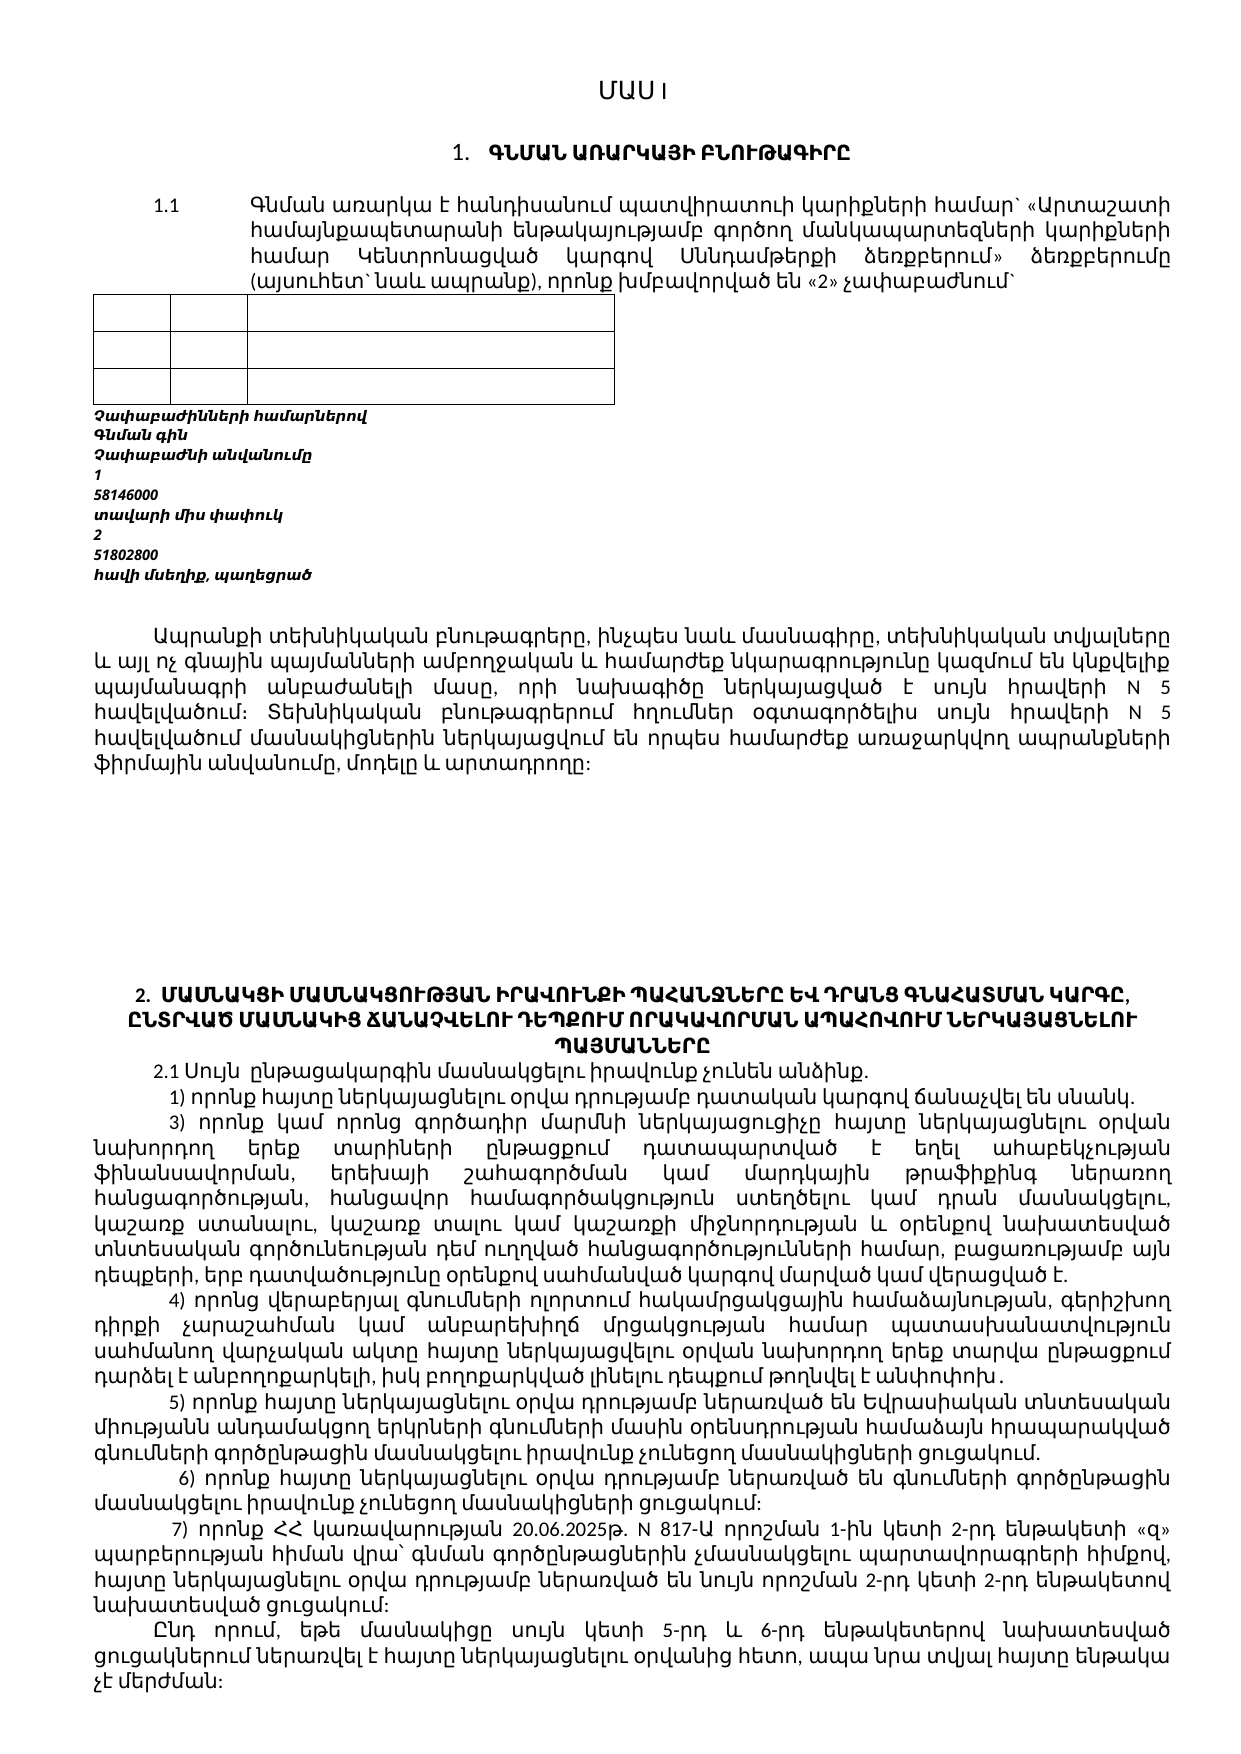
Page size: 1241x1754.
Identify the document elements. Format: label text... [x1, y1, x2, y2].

text 7) որոնք ՀՀ կառավարության 20.06.2025թ. N 817-Ա որոշման 1-ին կետի 2-րդ ենթակետի «զ» պարբերության հիման վրա՝ գնման գործընթացներին չմասնակցելու պարտավորագրերի հիմքով, հայտը ներկայացնելու օրվա դրությամբ ներառված են նույն որոշման 2-րդ կետի 2-րդ ենթակետով նախատեսված ցուցակում: [94, 1516, 1171, 1618]
text 4) որոնց վերաբերյալ գնումների ոլորտում հակամրցակցային համաձայնության, գերիշխող դիրքի չարաշահման կամ անբարեխիղճ մրցակցության համար պատասխանատվություն սահմանող վարչական ակտը հայտը ներկայացվելու օրվան նախորդող երեք տարվա ընթացքում դարձել է անբողոքարկելի, իսկ բողոքարկված լինելու դեպքում թողնվել է անփոփոխ․ [94, 1287, 1171, 1389]
text 3) որոնք կամ որոնց գործադիր մարմնի ներկայացուցիչը հայտը ներկայացնելու օրվան նախորդող երեք տարիների ընթացքում դատապարտված է եղել ահաբեկչության ֆինանսավորման, երեխայի շահագործման կամ մարդկային թրաֆիքինգ ներառող հանցագործության, հանցավոր համագործակցություն ստեղծելու կամ դրան մասնակցելու, կաշառք ստանալու, կաշառք տալու կամ կաշառքի միջնորդության և օրենքով նախատեսված տնտեսական գործունեության դեմ ուղղված հանցագործությունների համար, բացառությամբ այն դեպքերի, երբ դատվածությունը օրենքով սահմանված կարգով մարված կամ վերացված է. [94, 1109, 1171, 1287]
list ԳՆՄԱՆ ԱՌԱՐԿԱՅԻ ԲՆՈՒԹԱԳԻՐԸ [131, 136, 1171, 167]
subtitle Գնման առարկա է հանդիսանում պատվիրատուի կարիքների համար` «Արտաշատի համայնքապետարանի ենթակայությամբ գործող մանկապարտեզների կարիքների համար Կենտրոնացված կարգով Սննդամթերքի ձեռքբերում» ձեռքբերումը (այսուհետ` նաև ապրանք), որոնք խմբավորված են «2» չափաբաժնում` [153, 192, 1171, 294]
text ՄԱՍ I [94, 75, 1171, 106]
text 2. ՄԱՍՆԱԿՑԻ ՄԱՍՆԱԿՑՈՒԹՅԱՆ ԻՐԱՎՈՒՆՔԻ ՊԱՀԱՆՋՆԵՐԸ ԵՎ ԴՐԱՆՑ ԳՆԱՀԱՏՄԱՆ ԿԱՐԳԸ, ԸՆՏՐՎԱԾ ՄԱՍՆԱԿԻՑ ՃԱՆԱՉՎԵԼՈՒ ԴԵՊՔՈՒՄ ՈՐԱԿԱՎՈՐՄԱՆ ԱՊԱՀՈՎՈՒՄ ՆԵՐԿԱՅԱՑՆԵԼՈՒ ՊԱՅՄԱՆՆԵՐԸ [94, 982, 1171, 1058]
text 6) որոնք հայտը ներկայացնելու օրվա դրությամբ ներառված են գնումների գործընթացին մասնակցելու իրավունք չունեցող մասնակիցների ցուցակում: [94, 1465, 1171, 1516]
text Ապրանքի տեխնիկական բնութագրերը, ինչպես նաև մասնագիրը, տեխնիկական տվյալները և այլ ոչ գնային պայմանների ամբողջական և համարժեք նկարագրությունը կազմում են կնքվելիք պայմանագրի անբաժանելի մասը, որի նախագիծը ներկայացված է սույն հրավերի N 5 հավելվածում։ Տեխնիկական բնութագրերում հղումներ օգտագործելիս սույն հրավերի N 5 հավելվածում մասնակիցներին ներկայացվում են որպես համարժեք առաջարկվող ապրանքների ֆիրմային անվանումը, մոդելը և արտադրողը: [94, 623, 1171, 776]
text 1) որոնք հայտը ներկայացնելու օրվա դրությամբ դատական կարգով ճանաչվել են սնանկ. [94, 1084, 1171, 1109]
text 5) որոնք հայտը ներկայացնելու օրվա դրությամբ ներառված են Եվրասիական տնտեսական միությանն անդամակցող երկրների գնումների մասին օրենսդրության համաձայն հրապարակված գնումների գործընթացին մասնակցելու իրավունք չունեցող մասնակիցների ցուցակում. [94, 1389, 1171, 1465]
text 2.1 Սույն ընթացակարգին մասնակցելու իրավունք չունեն անձինք. [94, 1058, 1171, 1084]
text Ընդ որում, եթե մասնակիցը սույն կետի 5-րդ և 6-րդ ենթակետերով նախատեսված ցուցակներում ներառվել է հայտը ներկայացնելու օրվանից հետո, ապա նրա տվյալ հայտը ենթակա չէ մերժման: [94, 1618, 1171, 1694]
